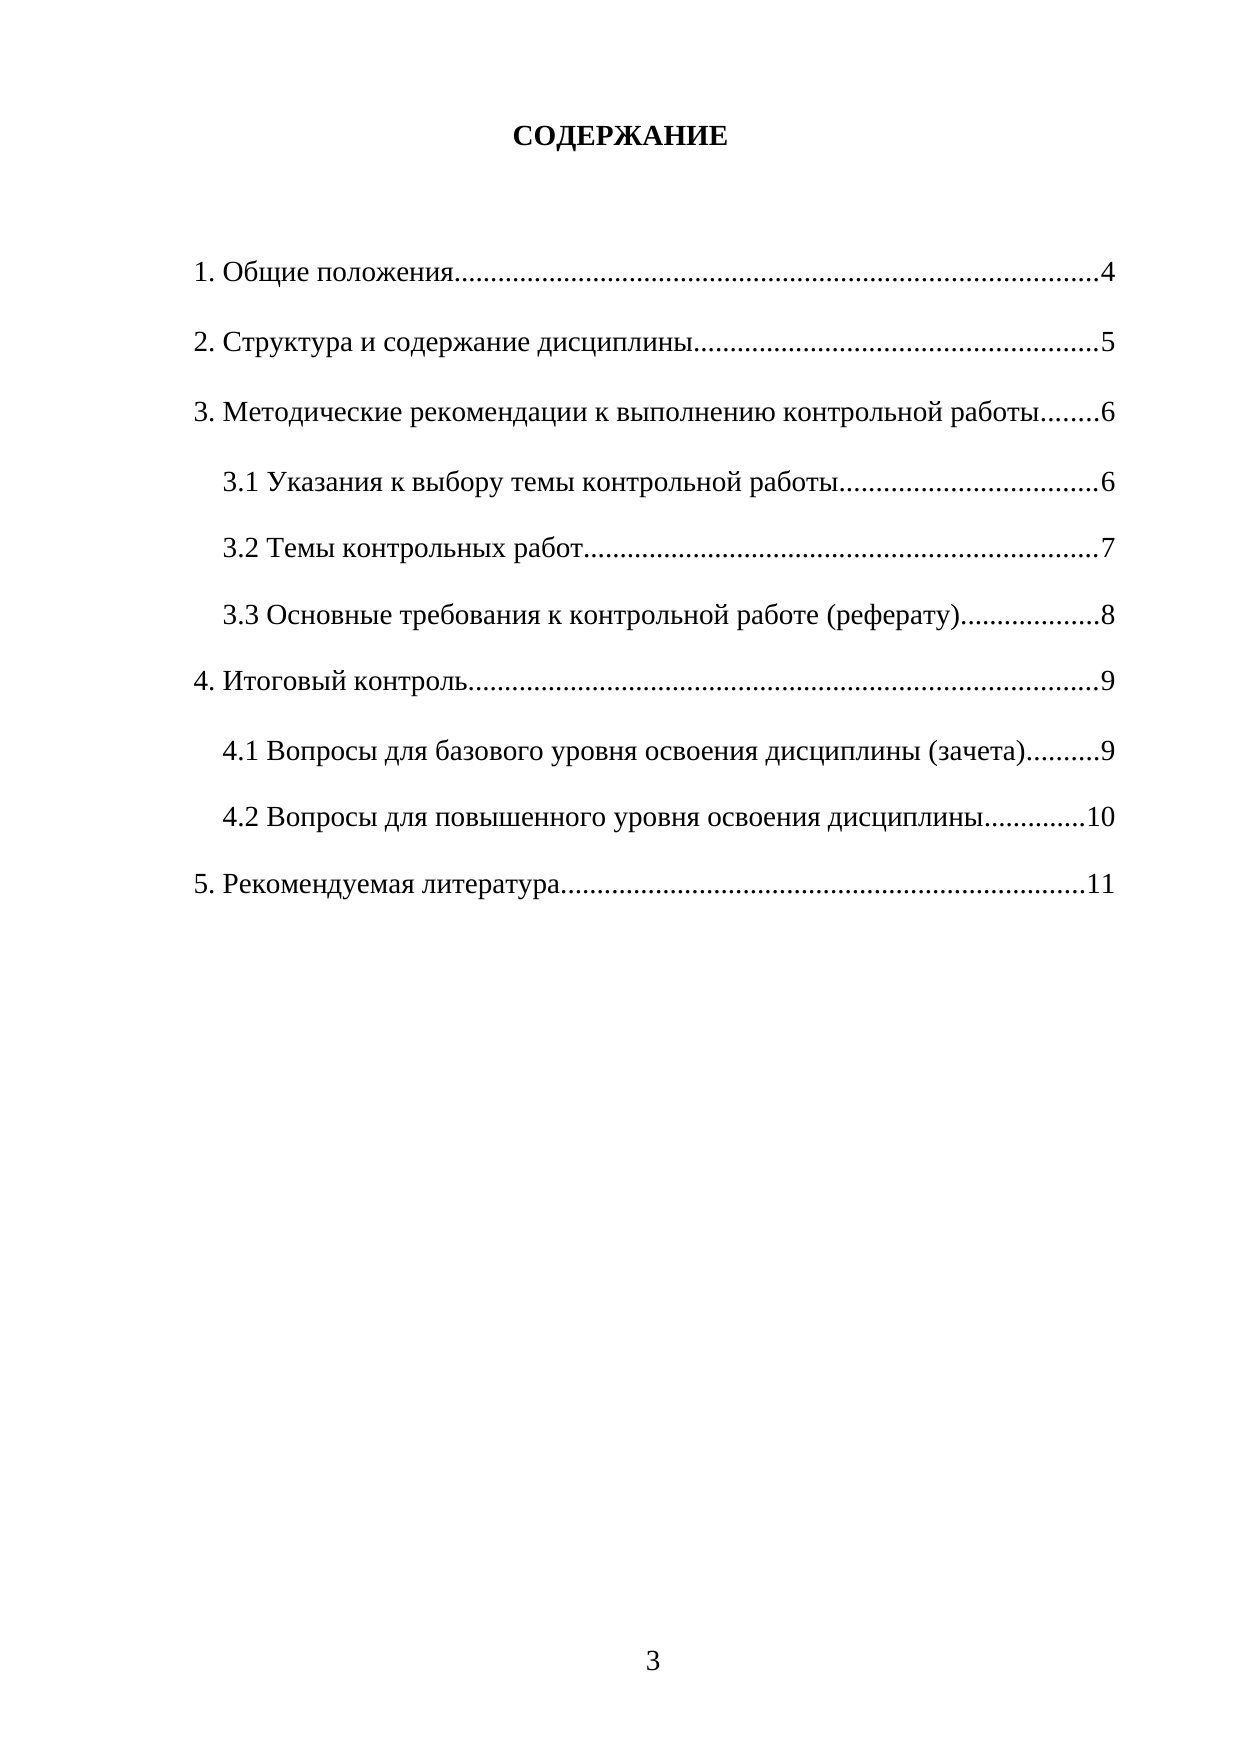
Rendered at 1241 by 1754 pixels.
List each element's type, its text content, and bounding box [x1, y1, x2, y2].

text СОДЕРЖАНИЕ [118, 118, 1123, 152]
